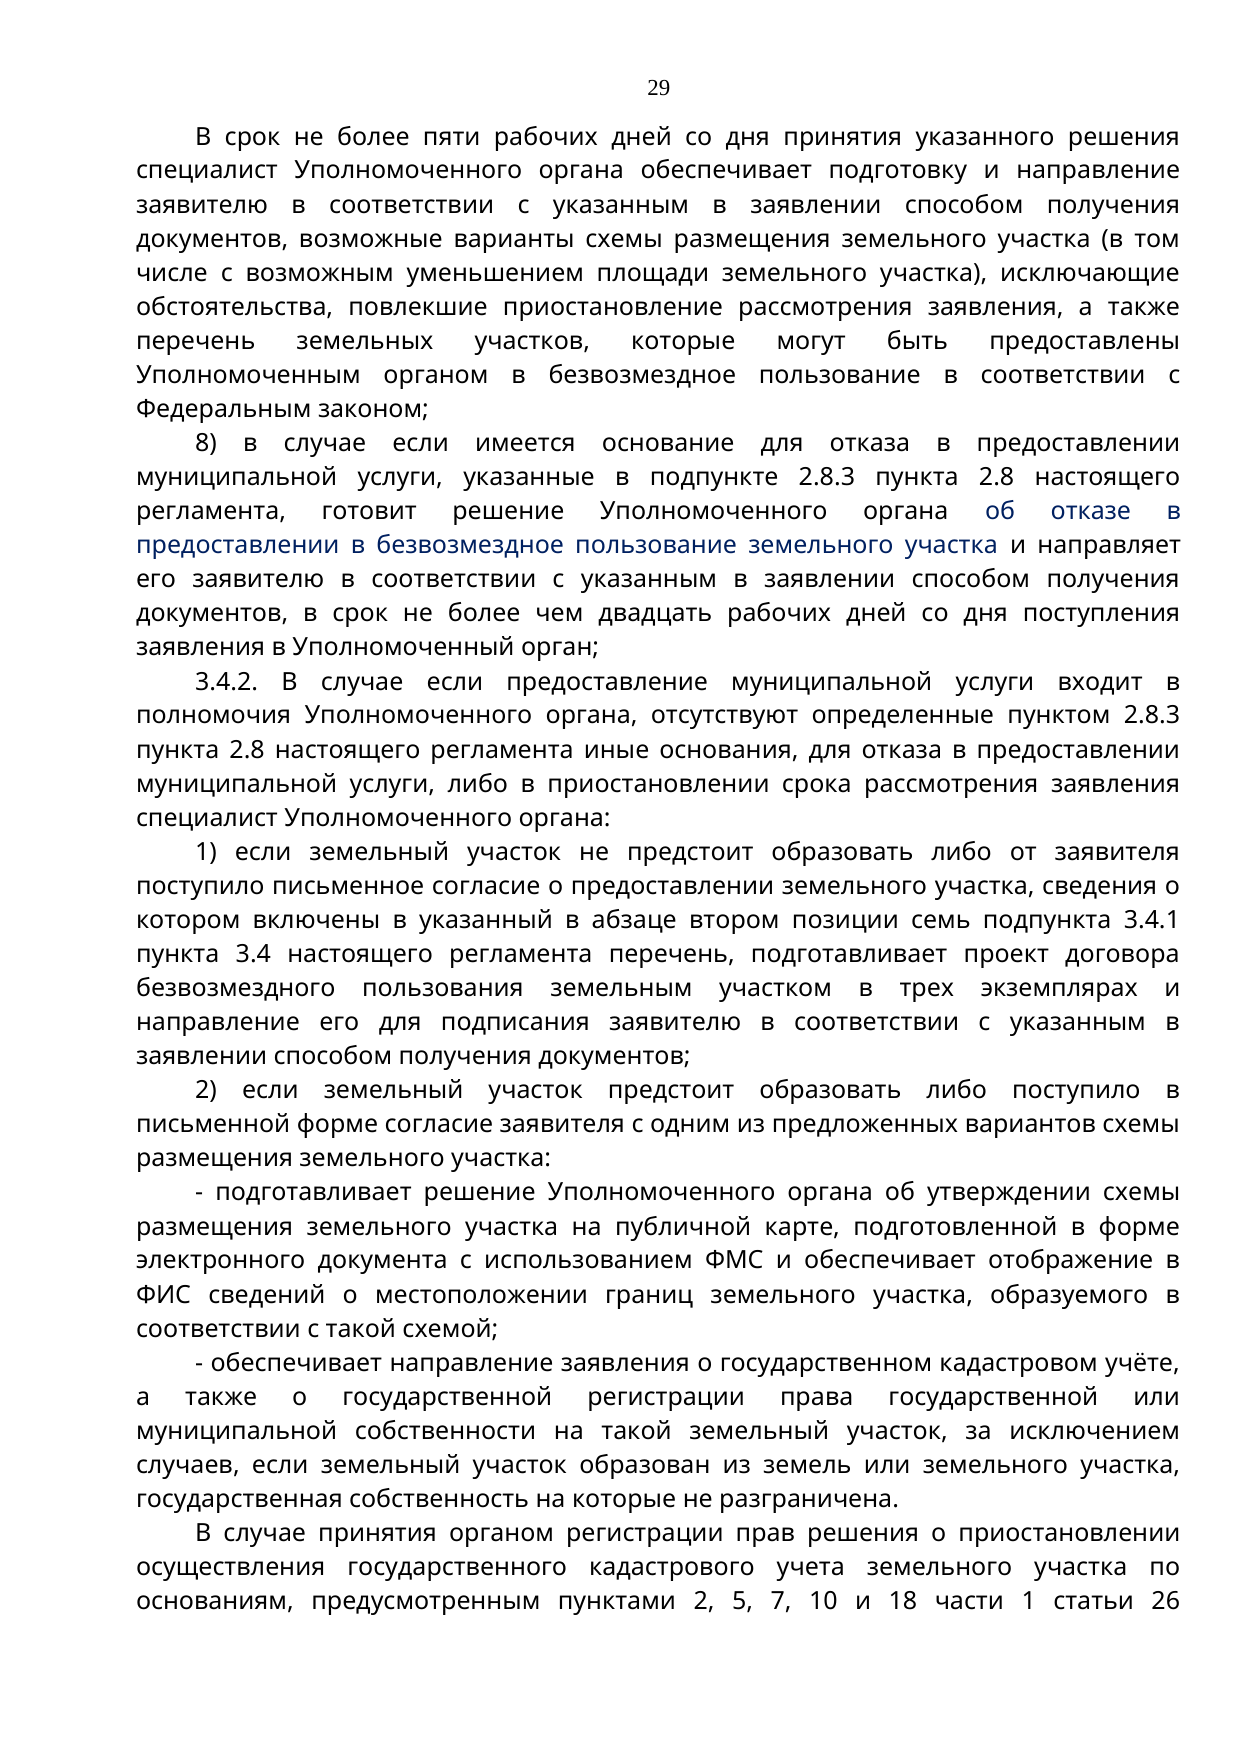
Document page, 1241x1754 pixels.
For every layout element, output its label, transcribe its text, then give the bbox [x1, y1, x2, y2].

text 2) если земельный участок предстоит образовать либо поступило в письменной форме согласие заявителя с одним из предложенных вариантов схемы размещения земельного участка: [136, 1072, 1181, 1174]
text В срок не более пяти рабочих дней со дня принятия указанного решения специалист Уполномоченного органа обеспечивает подготовку и направление заявителю в соответствии с указанным в заявлении способом получения документов, возможные варианты схемы размещения земельного участка (в том числе с возможным уменьшением площади земельного участка), исключающие обстоятельства, повлекшие приостановление рассмотрения заявления, а также перечень земельных участков, которые могут быть предоставлены Уполномоченным органом в безвозмездное пользование в соответствии с Федеральным законом; [136, 118, 1181, 425]
text 8) в случае если имеется основание для отказа в предоставлении муниципальной услуги, указанные в подпункте 2.8.3 пункта 2.8 настоящего регламента, готовит решение Уполномоченного органа об отказе в предоставлении в безвозмездное пользование земельного участка и направляет его заявителю в соответствии с указанным в заявлении способом получения документов, в срок не более чем двадцать рабочих дней со дня поступления заявления в Уполномоченный орган; [136, 425, 1181, 663]
text 3.4.2. В случае если предоставление муниципальной услуги входит в полномочия Уполномоченного органа, отсутствуют определенные пунктом 2.8.3 пункта 2.8 настоящего регламента иные основания, для отказа в предоставлении муниципальной услуги, либо в приостановлении срока рассмотрения заявления специалист Уполномоченного органа: [136, 663, 1181, 833]
text 1) если земельный участок не предстоит образовать либо от заявителя поступило письменное согласие о предоставлении земельного участка, сведения о котором включены в указанный в абзаце втором позиции семь подпункта 3.4.1 пункта 3.4 настоящего регламента перечень, подготавливает проект договора безвозмездного пользования земельным участком в трех экземплярах и направление его для подписания заявителю в соответствии с указанным в заявлении способом получения документов; [136, 833, 1181, 1072]
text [136, 1515, 1181, 1617]
text - обеспечивает направление заявления о государственном кадастровом учёте, а также о государственной регистрации права государственной или муниципальной собственности на такой земельный участок, за исключением случаев, если земельный участок образован из земель или земельного участка, государственная собственность на которые не разграничена. [136, 1344, 1181, 1515]
text - подготавливает решение Уполномоченного органа об утверждении схемы размещения земельного участка на публичной карте, подготовленной в форме электронного документа с использованием ФМС и обеспечивает отображение в ФИС сведений о местоположении границ земельного участка, образуемого в соответствии с такой схемой; [136, 1174, 1181, 1344]
